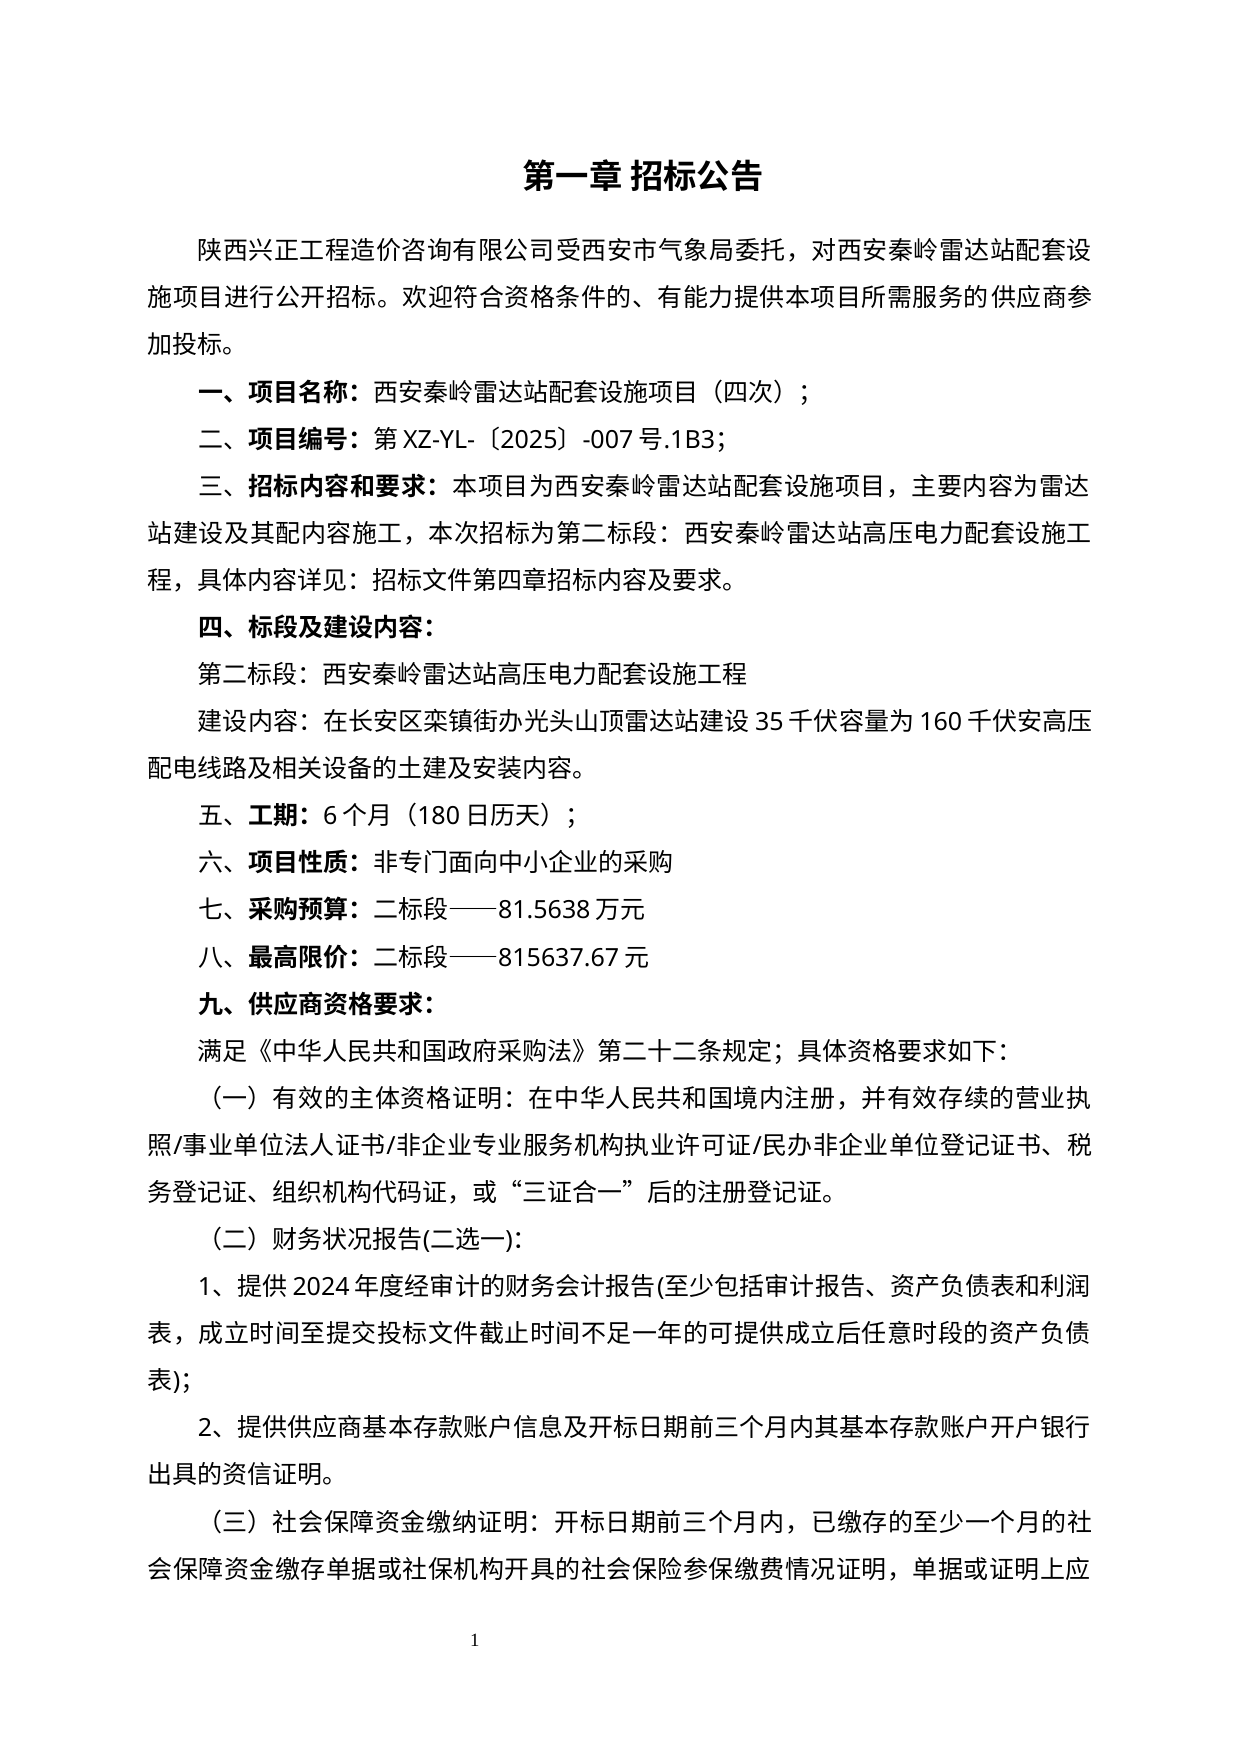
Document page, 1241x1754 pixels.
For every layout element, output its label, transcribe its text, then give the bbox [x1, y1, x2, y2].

list 招标内容和要求：本项目为西安秦岭雷达站配套设施项目，主要内容为雷达站建设及其配内容施工，本次招标为第二标段：西安秦岭雷达站高压电力配套设施工程，具体内容详见：招标文件第四章招标内容及要求。 [148, 466, 1093, 597]
list 满足《中华人民共和国政府采购法》第二十二条规定；具体资格要求如下： [148, 1031, 1093, 1067]
list 采购预算：二标段——81.5638万元 [148, 890, 1093, 926]
list 第二标段：西安秦岭雷达站高压电力配套设施工程 [148, 654, 1093, 691]
text 陕西兴正工程造价咨询有限公司受西安市气象局委托，对西安秦岭雷达站配套设施项目进行公开招标。欢迎符合资格条件的、有能力提供本项目所需服务的供应商参加投标。 [148, 231, 1093, 361]
list 建设内容：在长安区栾镇街办光头山顶雷达站建设35千伏容量为160千伏安高压配电线路及相关设备的土建及安装内容。 [148, 702, 1093, 785]
list 标段及建设内容： [148, 607, 1093, 644]
list 提供2024年度经审计的财务会计报告(至少包括审计报告、资产负债表和利润表，成立时间至提交投标文件截止时间不足一年的可提供成立后任意时段的资产负债表)； [148, 1267, 1093, 1397]
list 有效的主体资格证明：在中华人民共和国境内注册，并有效存续的营业执照/事业单位法人证书/非企业专业服务机构执业许可证/民办非企业单位登记证书、税务登记证、组织机构代码证，或“三证合一”后的注册登记证。 [148, 1078, 1093, 1209]
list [148, 1502, 1093, 1585]
list 项目编号：第XZ-YL-〔2025〕-007号.1B3； [148, 419, 1093, 455]
list 2、提供供应商基本存款账户信息及开标日期前三个月内其基本存款账户开户银行出具的资信证明。 [148, 1408, 1093, 1491]
list 财务状况报告(二选一)： [148, 1219, 1093, 1256]
subtitle 招标公告 [193, 150, 1093, 198]
list 项目性质：非专门面向中小企业的采购 [148, 843, 1093, 879]
list 项目名称：西安秦岭雷达站配套设施项目（四次）； [148, 372, 1093, 408]
list 最高限价：二标段——815637.67元 [148, 937, 1093, 973]
list 工期：6个月（180日历天）； [148, 796, 1093, 832]
list 供应商资格要求： [148, 984, 1093, 1020]
